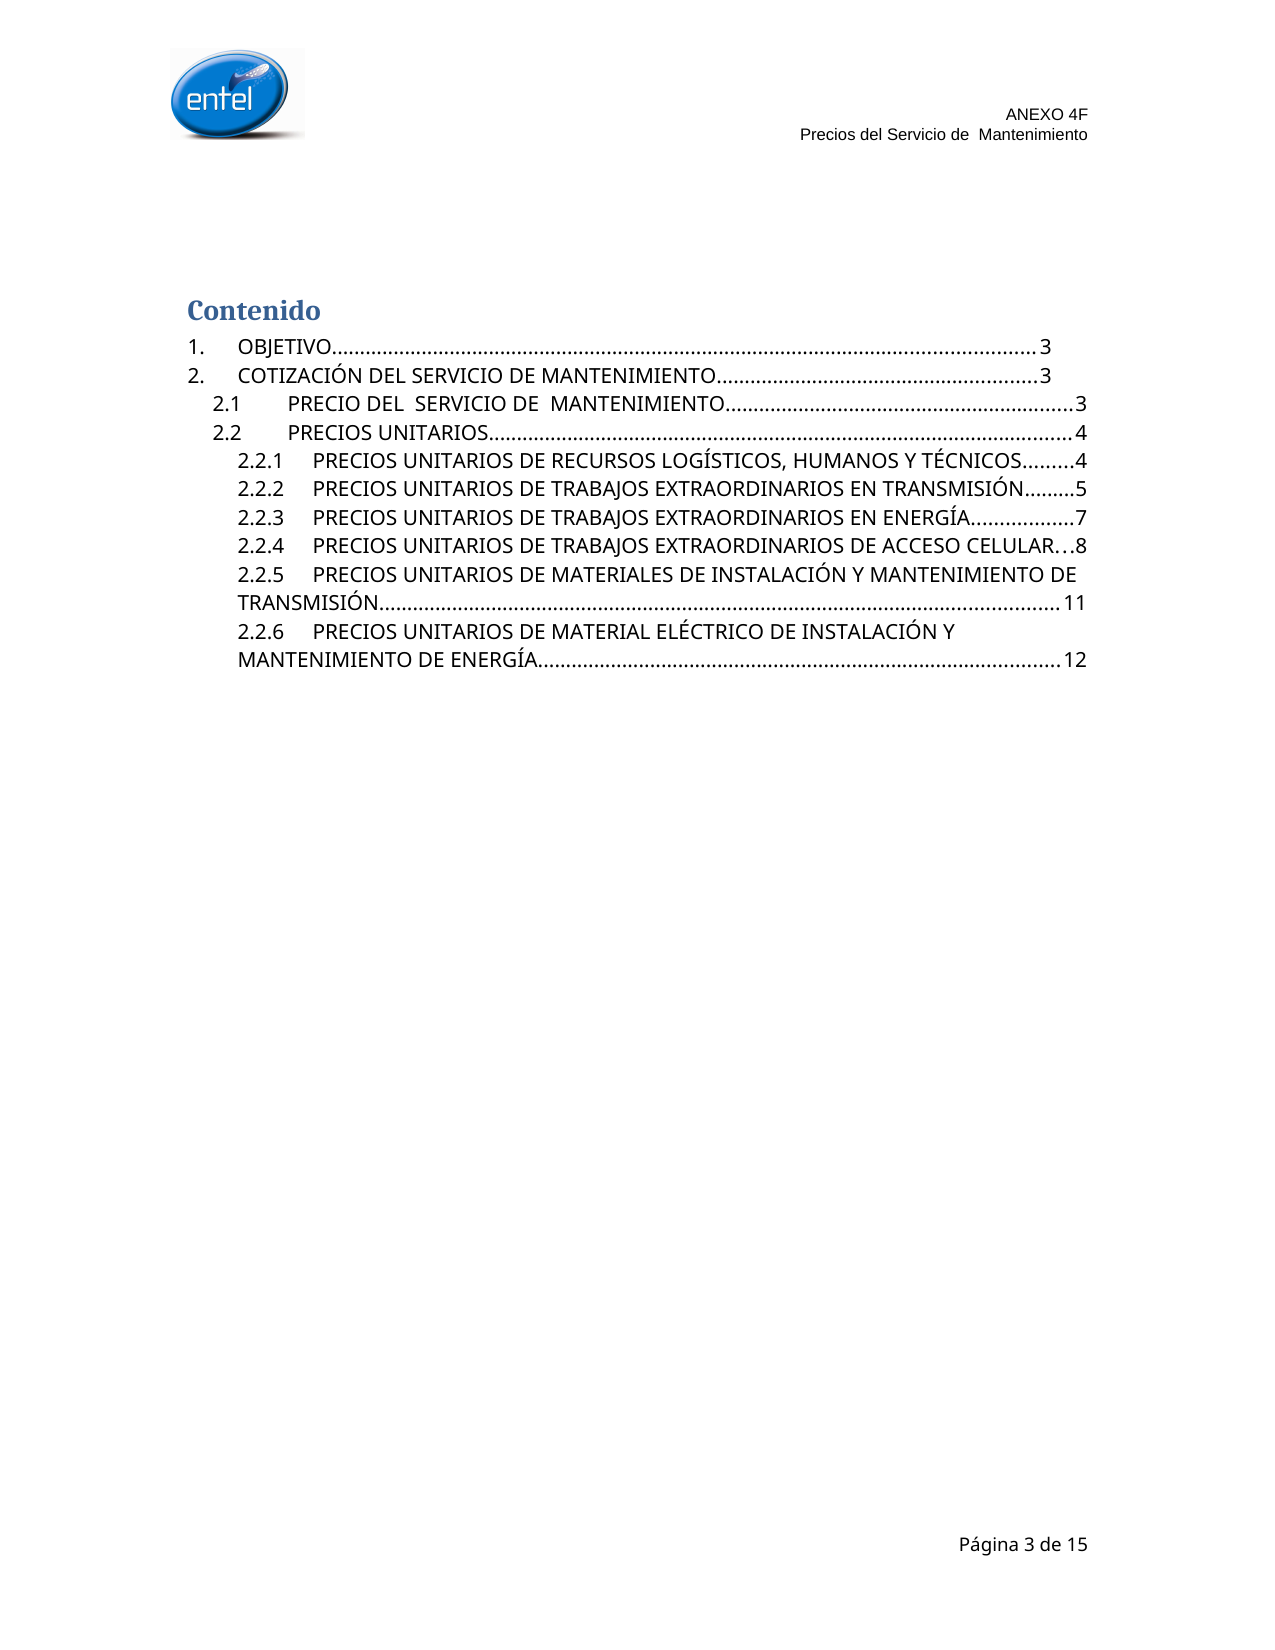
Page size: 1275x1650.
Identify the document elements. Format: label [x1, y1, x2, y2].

picture [170, 48, 305, 140]
